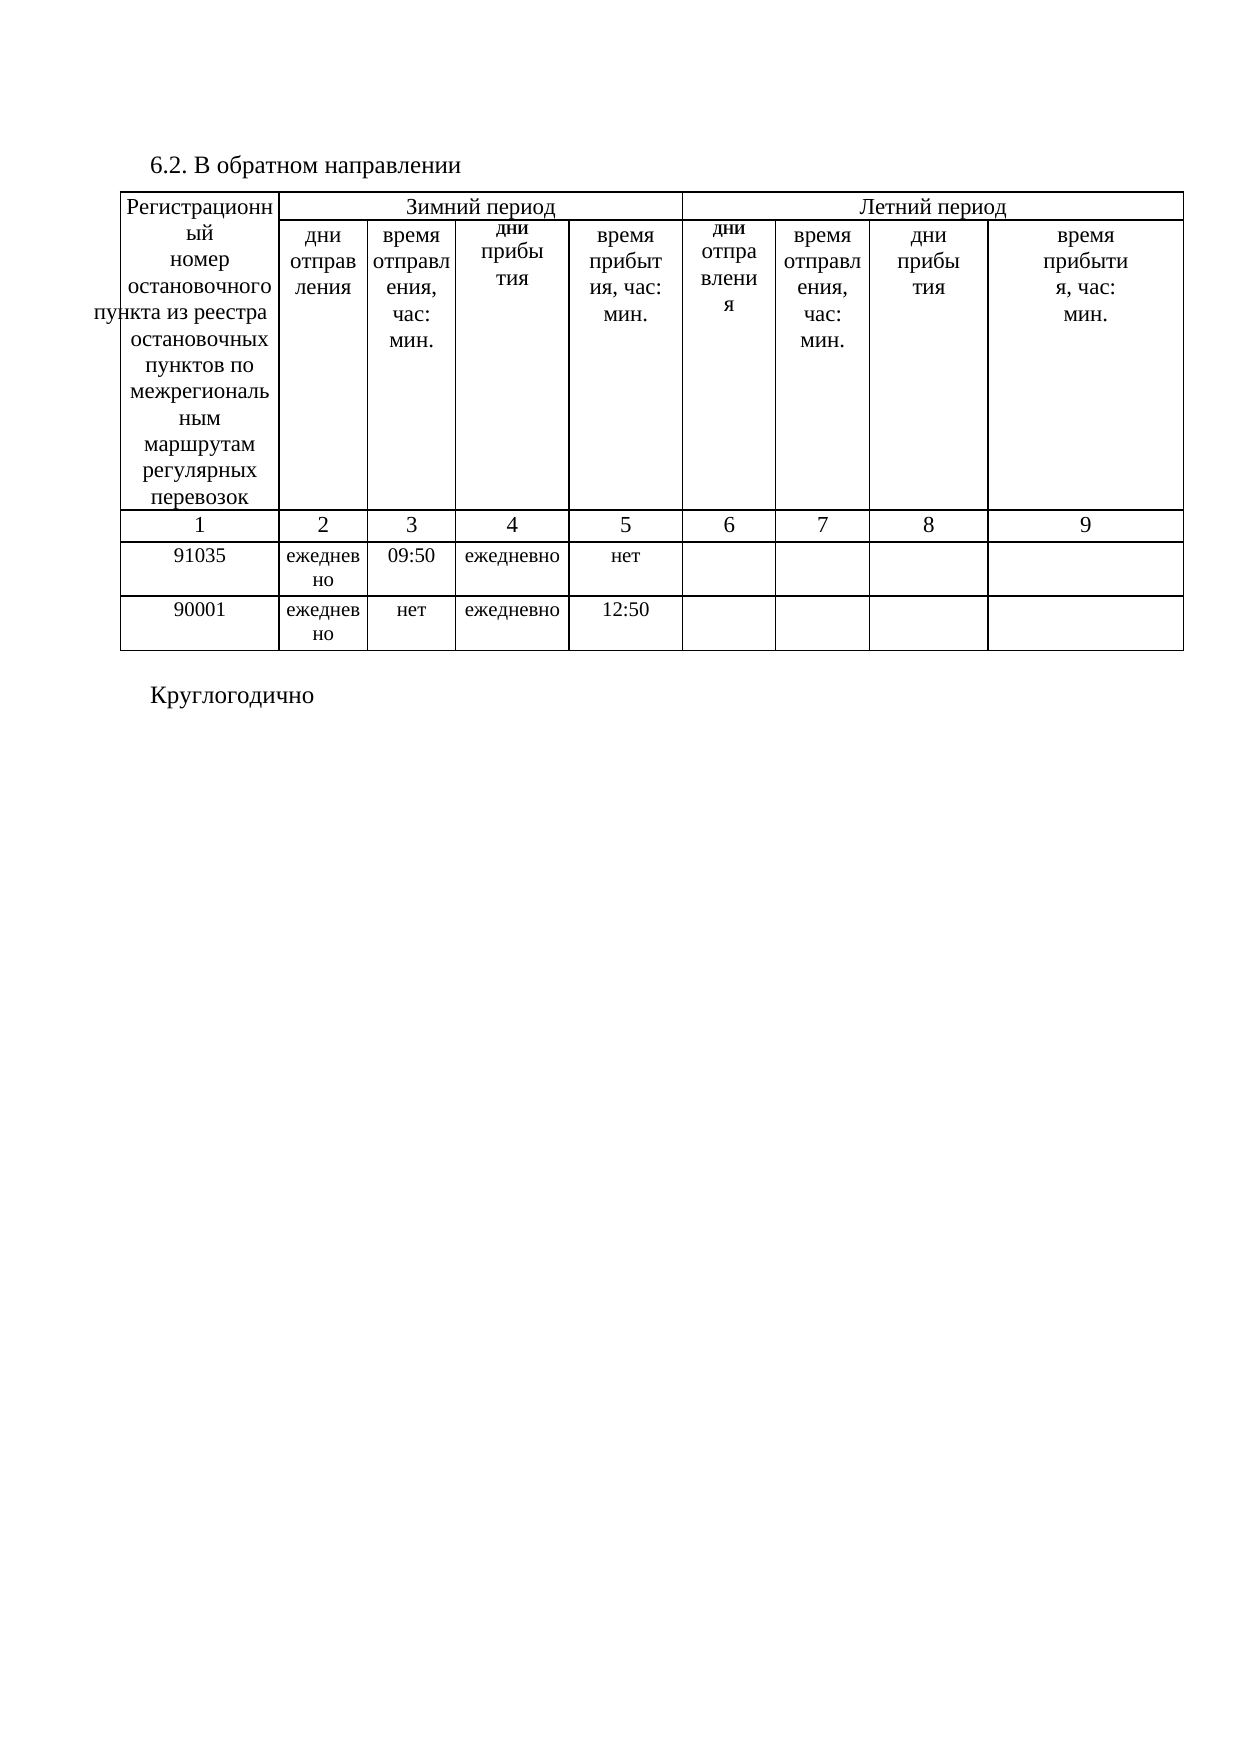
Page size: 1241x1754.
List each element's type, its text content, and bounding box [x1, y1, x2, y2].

table_cell 3 [368, 511, 455, 541]
table_header Зимний период [280, 193, 682, 219]
table_cell дни прибы тия [870, 221, 987, 509]
table_cell 91035 [121, 543, 278, 595]
table_cell ежедневно [456, 597, 568, 650]
table_cell [870, 543, 987, 595]
table_cell ежедневно [456, 543, 568, 595]
table_cell [989, 597, 1183, 650]
table_cell [683, 543, 775, 595]
text 6.2. В обратном направлении [150, 150, 1090, 179]
table_cell 6 [683, 511, 775, 541]
table_cell 09:50 [368, 543, 455, 595]
table_cell [870, 597, 987, 650]
table_cell ежедневно [280, 543, 367, 595]
table_cell 1 [121, 511, 278, 541]
table_cell нет [368, 597, 455, 650]
table_cell 12:50 [570, 597, 682, 650]
table_cell время отправл ения, час: мин. [368, 221, 455, 509]
table_cell [683, 597, 775, 650]
table_cell 2 [280, 511, 367, 541]
table_cell [989, 543, 1183, 595]
table_cell 5 [570, 511, 682, 541]
table_cell время прибыт ия, час: мин. [570, 221, 682, 509]
table_cell ДНИ отпра влени я [683, 221, 775, 509]
table_cell 8 [870, 511, 987, 541]
table_cell нет [570, 543, 682, 595]
table_cell время прибыти я, час: мин. [989, 221, 1183, 509]
table_cell 90001 [121, 597, 278, 650]
table_cell 4 [456, 511, 568, 541]
table_cell ежедневно [280, 597, 367, 650]
table_cell 7 [776, 511, 869, 541]
table_cell [776, 543, 869, 595]
table_header Регистрационный номер остановочного пункта из реестра остановочных пунктов по межрегиональным маршрутам регулярных перевозок [121, 193, 278, 509]
table_cell дни отправ ления [280, 221, 367, 509]
text Круглогодично [150, 680, 1090, 709]
table_cell время отправл ения, час: мин. [776, 221, 869, 509]
table_cell [776, 597, 869, 650]
table_cell ДНИ прибы тия [456, 221, 568, 509]
table_header Летний период [683, 193, 1183, 219]
table_cell 9 [989, 511, 1183, 541]
